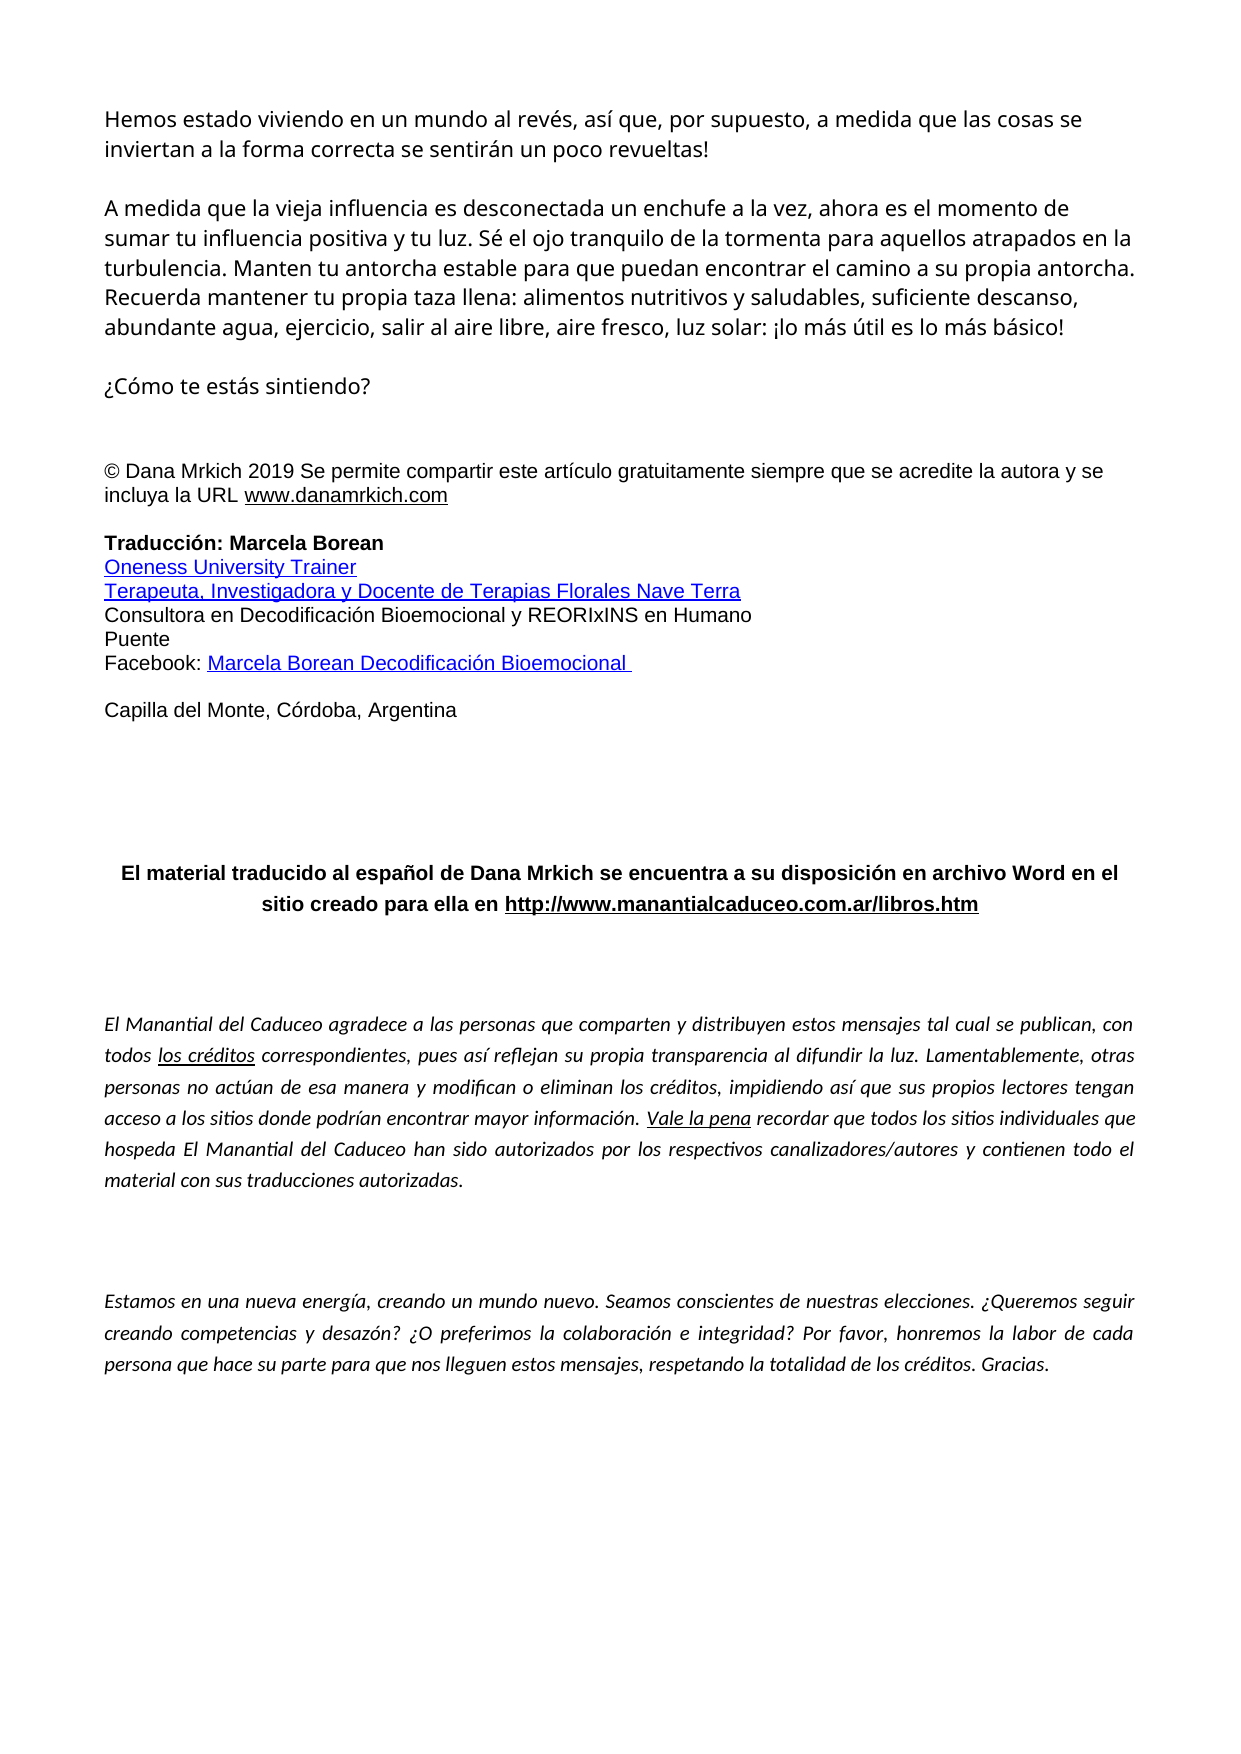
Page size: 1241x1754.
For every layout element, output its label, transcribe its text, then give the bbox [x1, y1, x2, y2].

text El Manantial del Caduceo agradece a las personas que comparten y distribuyen estos mensajes tal cual se publican, con todos los créditos correspondientes, pues así reflejan su propia transparencia al difundir la luz. Lamentablemente, otras personas no actúan de esa manera y modifican o eliminan los créditos, impidiendo así que sus propios lectores tengan acceso a los sitios donde podrían encontrar mayor información. Vale la pena recordar que todos los sitios individuales que hospeda El Manantial del Caduceo han sido autorizados por los respectivos canalizadores/autores y contienen todo el material con sus traducciones autorizadas. [104, 1006, 1136, 1193]
text Capilla del Monte, Córdoba, Argentina [104, 674, 1136, 722]
text © Dana Mrkich 2019 Se permite compartir este artículo gratuitamente siempre que se acredite la autora y se incluya la URL www.danamrkich.com [104, 459, 1136, 507]
text Hemos estado viviendo en un mundo al revés, así que, por supuesto, a medida que las cosas se inviertan a la forma correcta se sentirán un poco revueltas! [104, 104, 1136, 164]
text El material traducido al español de Dana Mrkich se encuentra a su disposición en archivo Word en el sitio creado para ella en http://www.manantialcaduceo.com.ar/libros.htm [104, 853, 1136, 916]
text Facebook: Marcela Borean Decodificación Bioemocional [104, 650, 1136, 674]
text ¿Cómo te estás sintiendo? [104, 371, 1136, 401]
text Traducción: Marcela Borean Oneness University Trainer Terapeuta, Investigadora y Docente de Terapias Florales Nave Terra Consultora en Decodificación Bioemocional y REORIxINS en Humano Puente [104, 531, 1136, 650]
text Estamos en una nueva energía, creando un mundo nuevo. Seamos conscientes de nuestras elecciones. ¿Queremos seguir creando competencias y desazón? ¿O preferimos la colaboración e integridad? Por favor, honremos la labor de cada persona que hace su parte para que nos lleguen estos mensajes, respetando la totalidad de los créditos. Gracias. [104, 1283, 1136, 1376]
text A medida que la vieja influencia es desconectada un enchufe a la vez, ahora es el momento de sumar tu influencia positiva y tu luz. Sé el ojo tranquilo de la tormenta para aquellos atrapados en la turbulencia. Manten tu antorcha estable para que puedan encontrar el camino a su propia antorcha. Recuerda mantener tu propia taza llena: alimentos nutritivos y saludables, suficiente descanso, abundante agua, ejercicio, salir al aire libre, aire fresco, luz solar: ¡lo más útil es lo más básico! [104, 193, 1136, 342]
